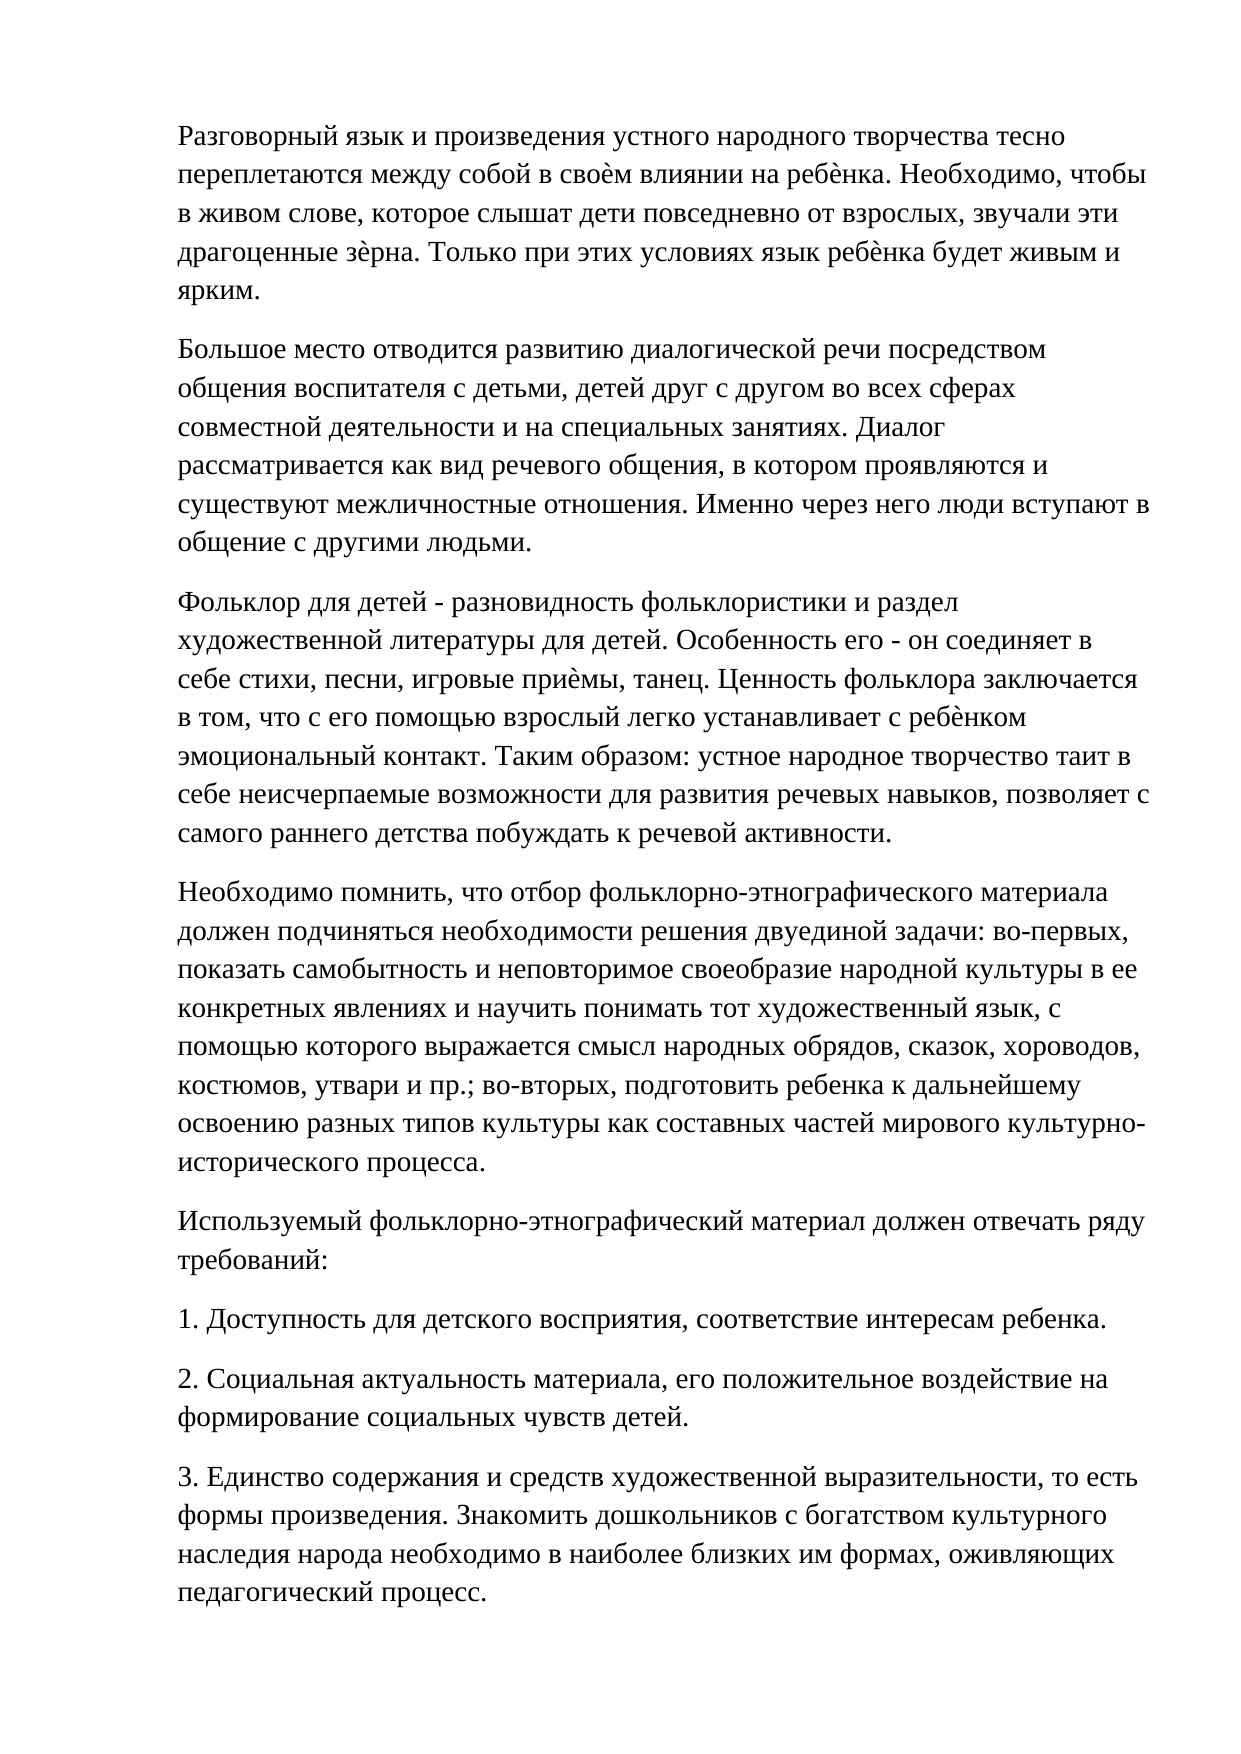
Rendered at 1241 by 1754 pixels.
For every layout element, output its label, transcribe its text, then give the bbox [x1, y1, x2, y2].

text Используемый фольклорно-этнографический материал должен отвечать ряду требований: [177, 1203, 1152, 1276]
text 2. Социальная актуальность материала, его положительное воздействие на формирование социальных чувств детей. [177, 1361, 1152, 1433]
text Необходимо помнить, что отбор фольклорно-этнографического материала должен подчиняться необходимости решения двуединой задачи: во-первых, показать самобытность и неповторимое своеобразие народной культуры в ее конкретных явлениях и научить понимать тот художественный язык, с помощью которого выражается смысл народных обрядов, сказок, хороводов, костюмов, утвари и пр.; во-вторых, подготовить ребенка к дальнейшему освоению разных типов культуры как составных частей мирового культурно-исторического процесса. [177, 874, 1152, 1178]
text Фольклор для детей - разновидность фольклористики и раздел художественной литературы для детей. Особенность его - он соединяет в себе стихи, песни, игровые приѐмы, танец. Ценность фольклора заключается в том, что с его помощью взрослый легко устанавливает с ребѐнком эмоциональный контакт. Таким образом: устное народное творчество таит в себе неисчерпаемые возможности для развития речевых навыков, позволяет с самого раннего детства побуждать к речевой активности. [177, 584, 1152, 848]
text 1. Доступность для детского восприятия, соответствие интересам ребенка. [177, 1301, 1152, 1335]
text Разговорный язык и произведения устного народного творчества тесно переплетаются между собой в своѐм влиянии на ребѐнка. Необходимо, чтобы в живом слове, которое слышат дети повседневно от взрослых, звучали эти драгоценные зѐрна. Только при этих условиях язык ребѐнка будет живым и ярким. [177, 118, 1152, 306]
text Большое место отводится развитию диалогической речи посредством общения воспитателя с детьми, детей друг с другом во всех сферах совместной деятельности и на специальных занятиях. Диалог рассматривается как вид речевого общения, в котором проявляются и существуют межличностные отношения. Именно через него люди вступают в общение с другими людьми. [177, 332, 1152, 558]
text 3. Единство содержания и средств художественной выразительности, то есть формы произведения. Знакомить дошкольников с богатством культурного наследия народа необходимо в наиболее близких им формах, оживляющих педагогический процесс. [177, 1459, 1152, 1608]
